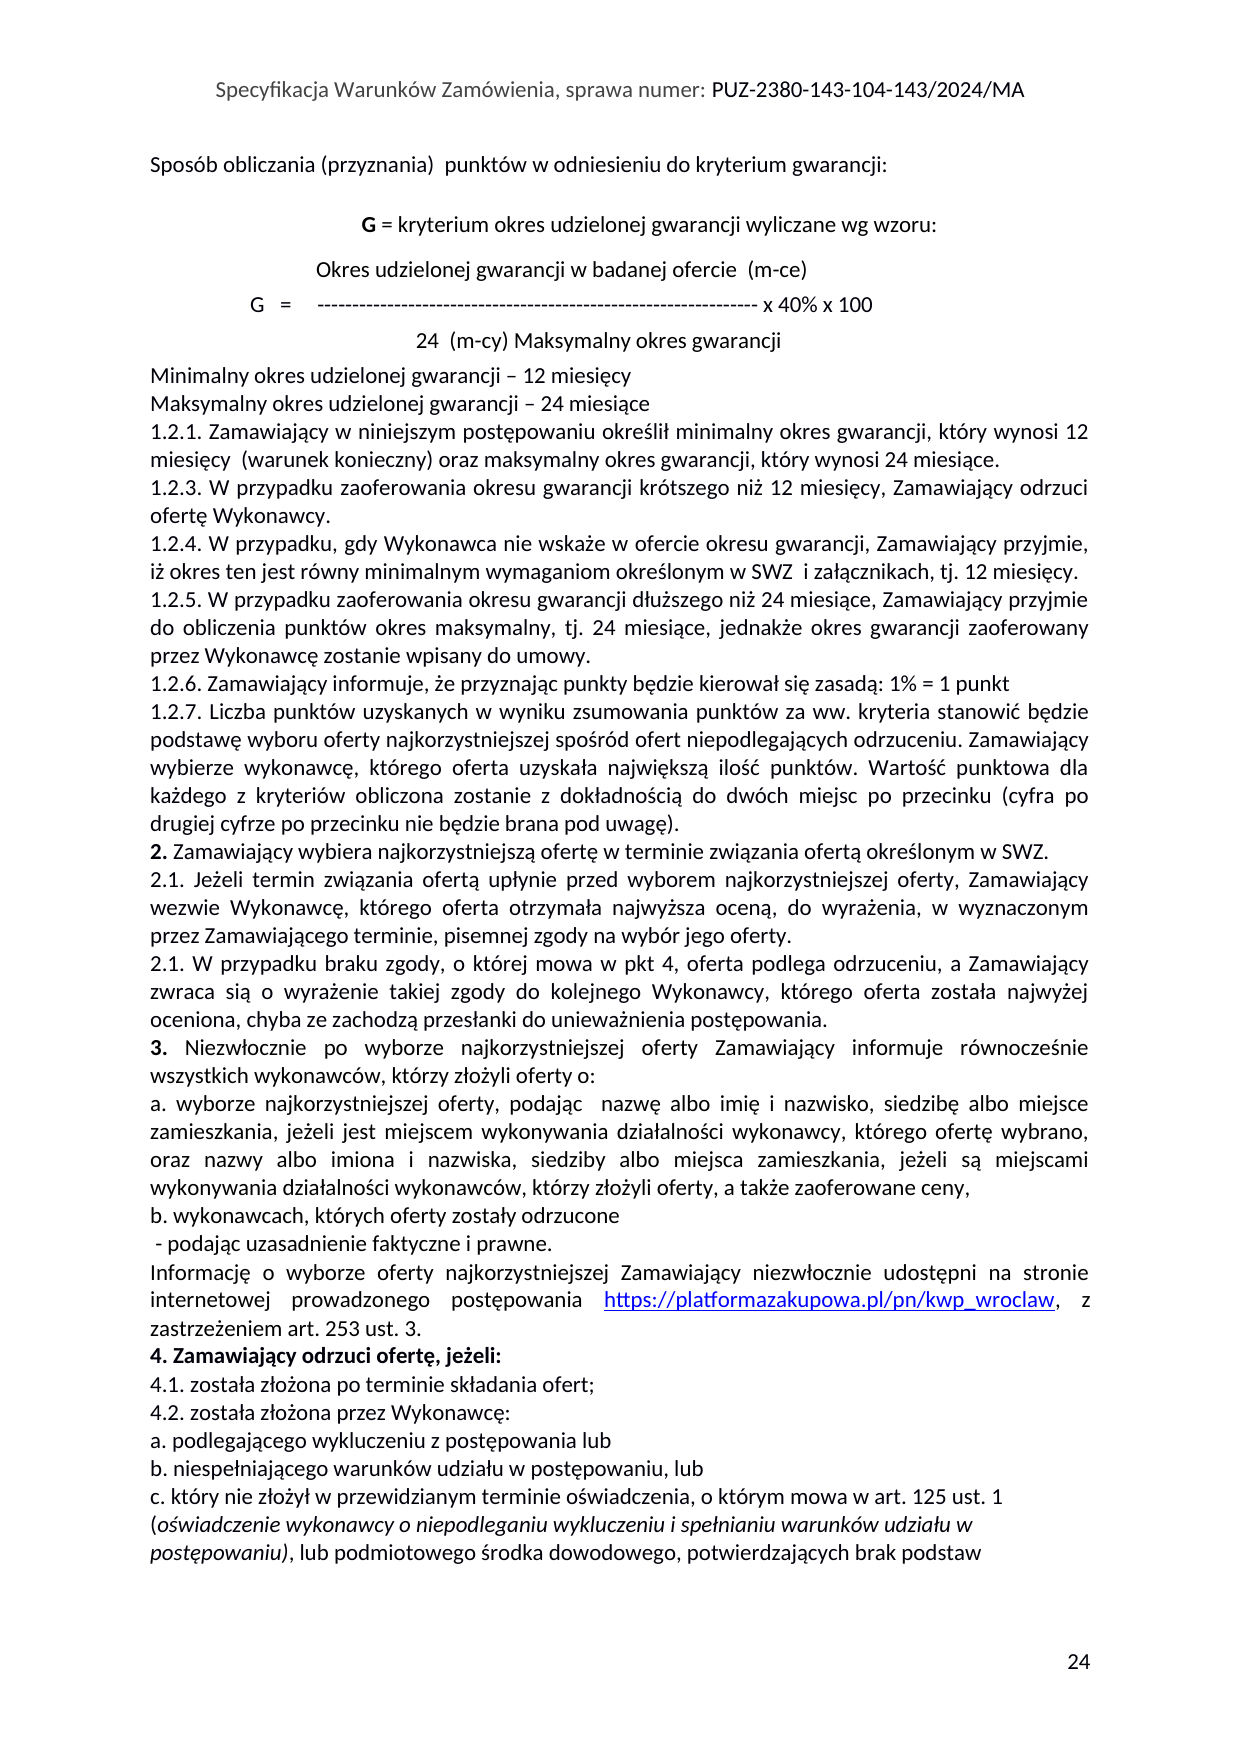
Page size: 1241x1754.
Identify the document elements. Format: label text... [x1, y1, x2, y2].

text 1.2.7. Liczba punktów uzyskanych w wyniku zsumowania punktów za ww. kryteria stanowić będzie podstawę wyboru oferty najkorzystniejszej spośród ofert niepodlegających odrzuceniu. Zamawiający wybierze wykonawcę, którego oferta uzyskała największą ilość punktów. Wartość punktowa dla każdego z kryteriów obliczona zostanie z dokładnością do dwóch miejsc po przecinku (cyfra po drugiej cyfrze po przecinku nie będzie brana pod uwagę). [150, 697, 1090, 837]
text Sposób obliczania (przyznania) punktów w odniesieniu do kryterium gwarancji: [150, 150, 1090, 178]
text 4.1. została złożona po terminie składania ofert; [150, 1370, 1090, 1398]
text 3. Niezwłocznie po wyborze najkorzystniejszej oferty Zamawiający informuje równocześnie wszystkich wykonawców, którzy złożyli oferty o: [150, 1033, 1090, 1089]
text Minimalny okres udzielonej gwarancji – 12 miesięcy [150, 361, 1090, 389]
text 1.2.4. W przypadku, gdy Wykonawca nie wskaże w ofercie okresu gwarancji, Zamawiający przyjmie, iż okres ten jest równy minimalnym wymaganiom określonym w SWZ i załącznikach, tj. 12 miesięcy. [150, 529, 1090, 585]
text 2. Zamawiający wybiera najkorzystniejszą ofertę w terminie związania ofertą określonym w SWZ. [150, 837, 1090, 865]
table_header Okres udzielonej gwarancji w badanej ofercie (m-ce) G = --------------------------------------------------------------- x 40% x 100 24 (m-cy) Maksymalny okres gwarancji [157, 252, 967, 361]
text 1.2.1. Zamawiający w niniejszym postępowaniu określił minimalny okres gwarancji, który wynosi 12 miesięcy (warunek konieczny) oraz maksymalny okres gwarancji, który wynosi 24 miesiące. [150, 417, 1090, 473]
text b. niespełniającego warunków udziału w postępowaniu, lub [150, 1454, 1090, 1482]
text 4. Zamawiający odrzuci ofertę, jeżeli: [150, 1342, 1090, 1370]
text 4.2. została złożona przez Wykonawcę: [150, 1398, 1090, 1426]
text a. wyborze najkorzystniejszej oferty, podając nazwę albo imię i nazwisko, siedzibę albo miejsce zamieszkania, jeżeli jest miejscem wykonywania działalności wykonawcy, którego ofertę wybrano, oraz nazwy albo imiona i nazwiska, siedziby albo miejsca zamieszkania, jeżeli są miejscami wykonywania działalności wykonawców, którzy złożyli oferty, a także zaoferowane ceny, [150, 1089, 1090, 1202]
text - podając uzasadnienie faktyczne i prawne. [150, 1229, 1090, 1258]
text 1.2.3. W przypadku zaoferowania okresu gwarancji krótszego niż 12 miesięcy, Zamawiający odrzuci ofertę Wykonawcy. [150, 473, 1090, 529]
text Maksymalny okres udzielonej gwarancji – 24 miesiące [150, 389, 1090, 417]
text 1.2.6. Zamawiający informuje, że przyznając punkty będzie kierował się zasadą: 1% = 1 punkt [150, 669, 1090, 697]
text a. podlegającego wykluczeniu z postępowania lub [150, 1426, 1090, 1454]
text b. wykonawcach, których oferty zostały odrzucone [150, 1202, 1090, 1229]
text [150, 1482, 1090, 1566]
text G = kryterium okres udzielonej gwarancji wyliczane wg wzoru: [209, 210, 1090, 238]
text 2.1. Jeżeli termin związania ofertą upłynie przed wyborem najkorzystniejszej oferty, Zamawiający wezwie Wykonawcę, którego oferta otrzymała najwyższa oceną, do wyrażenia, w wyznaczonym przez Zamawiającego terminie, pisemnej zgody na wybór jego oferty. [150, 865, 1090, 949]
text 2.1. W przypadku braku zgody, o której mowa w pkt 4, oferta podlega odrzuceniu, a Zamawiający zwraca sią o wyrażenie takiej zgody do kolejnego Wykonawcy, którego oferta została najwyżej oceniona, chyba ze zachodzą przesłanki do unieważnienia postępowania. [150, 949, 1090, 1033]
text 1.2.5. W przypadku zaoferowania okresu gwarancji dłuższego niż 24 miesiące, Zamawiający przyjmie do obliczenia punktów okres maksymalny, tj. 24 miesiące, jednakże okres gwarancji zaoferowany przez Wykonawcę zostanie wpisany do umowy. [150, 585, 1090, 669]
text Informację o wyborze oferty najkorzystniejszej Zamawiający niezwłocznie udostępni na stronie internetowej prowadzonego postępowania https://platformazakupowa.pl/pn/kwp_wroclaw, z zastrzeżeniem art. 253 ust. 3. [150, 1258, 1090, 1342]
